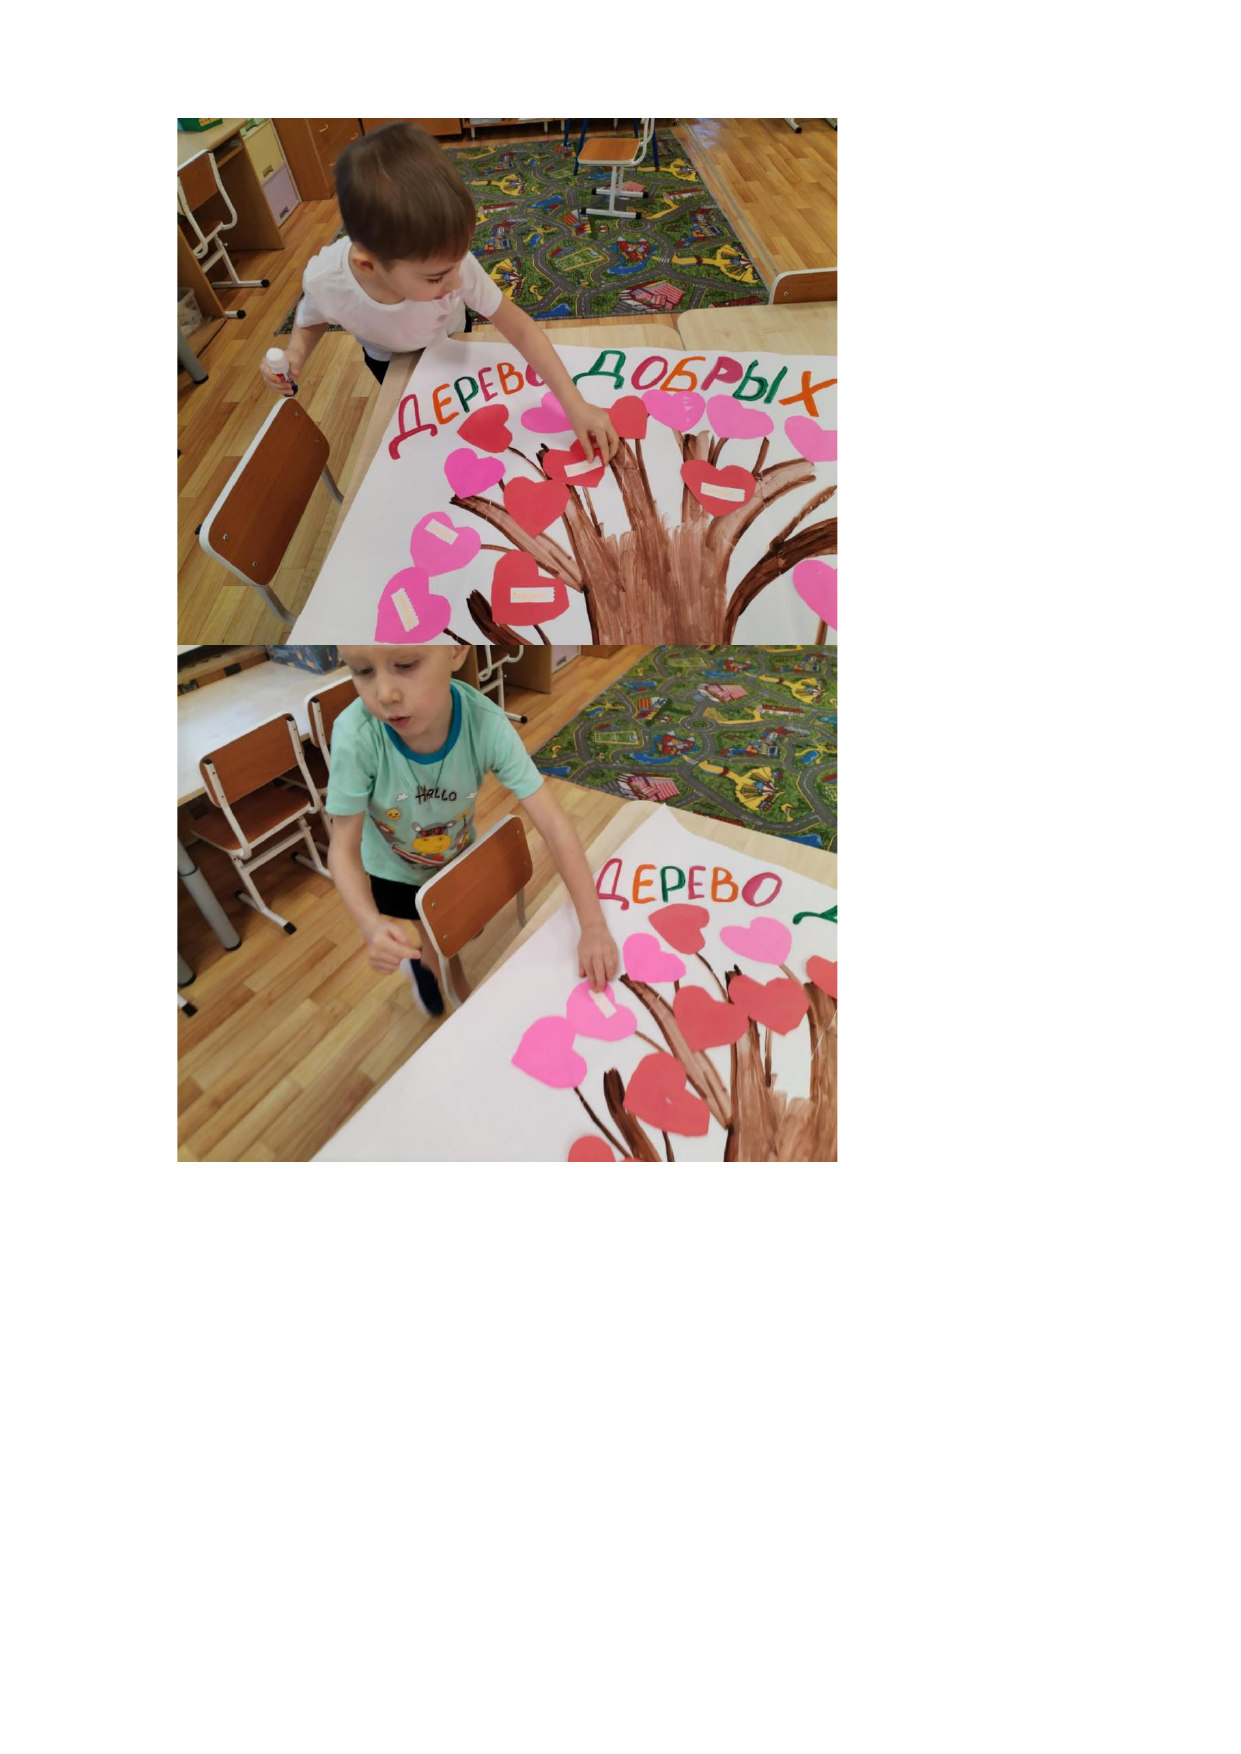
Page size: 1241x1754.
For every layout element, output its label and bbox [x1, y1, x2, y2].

picture [177, 118, 838, 1162]
